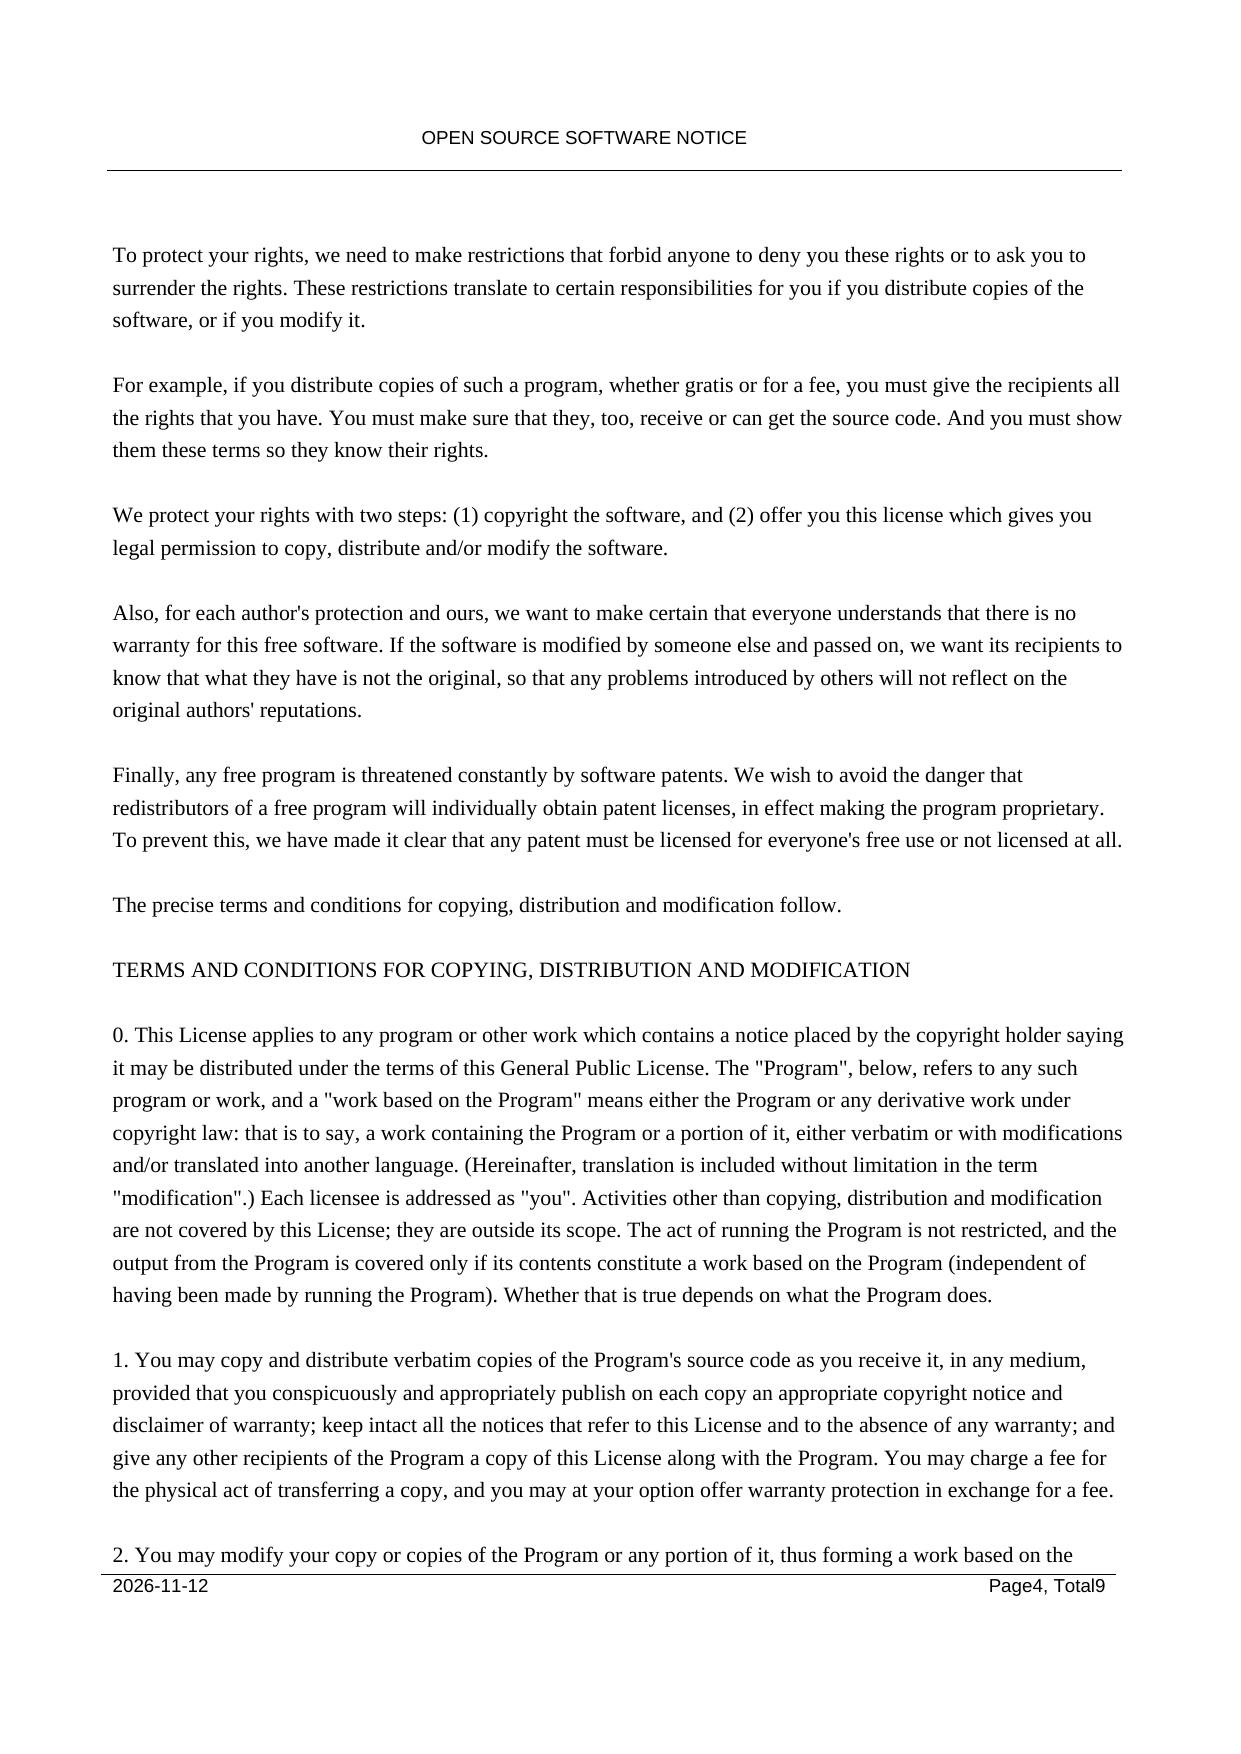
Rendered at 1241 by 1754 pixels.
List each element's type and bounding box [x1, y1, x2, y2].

text [112, 206, 1128, 1571]
